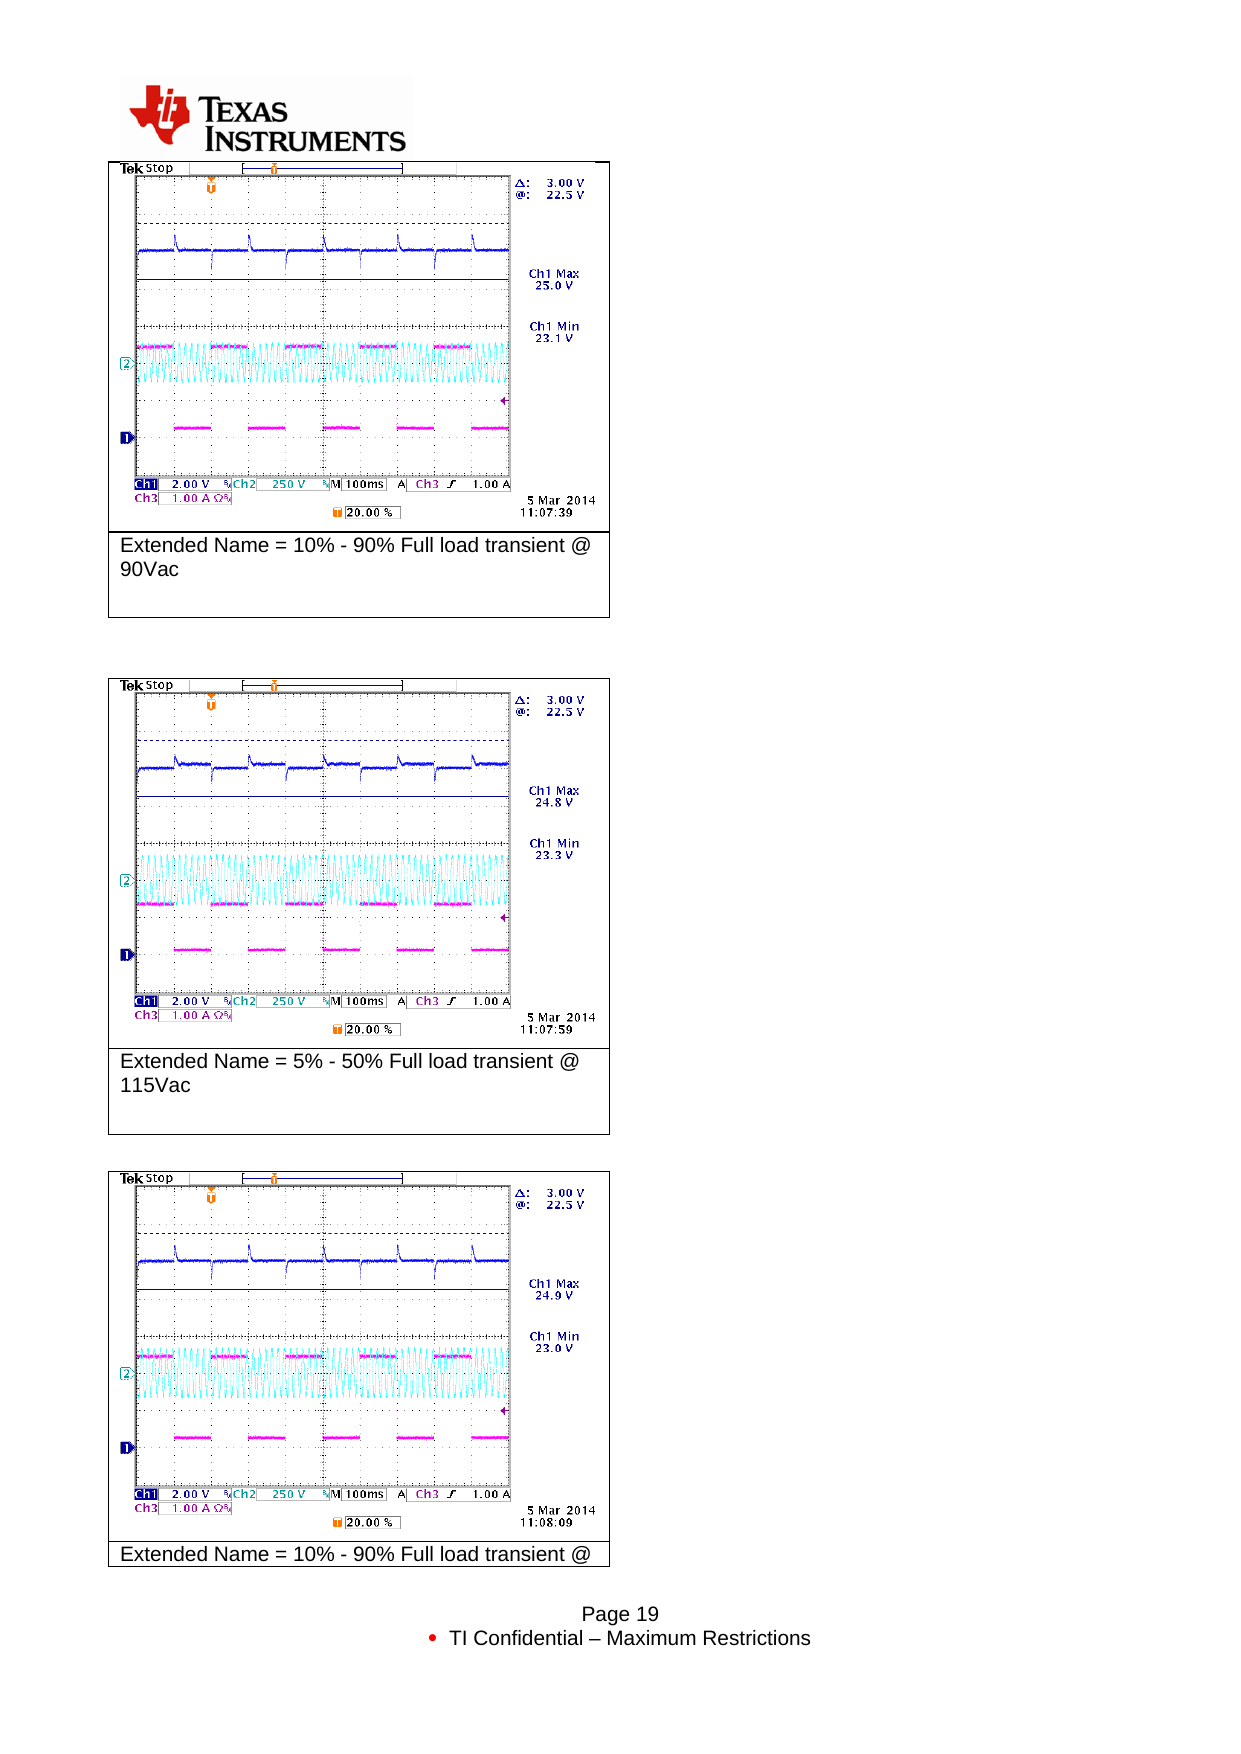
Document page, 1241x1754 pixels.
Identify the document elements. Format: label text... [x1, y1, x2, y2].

picture [120, 679, 596, 1036]
table_header [109, 679, 609, 1048]
table_cell Extended Name = 10% - 90% Full load transient @ 90Vac [109, 533, 609, 617]
picture [120, 1172, 596, 1529]
table_cell Extended Name = 10% - 90% Full load transient @ 115Vac [109, 1542, 609, 1566]
picture [120, 162, 596, 519]
table_header [109, 1172, 609, 1541]
table_cell Extended Name = 5% - 50% Full load transient @ 115Vac [109, 1049, 609, 1134]
picture [120, 75, 414, 161]
table_header [109, 163, 609, 531]
